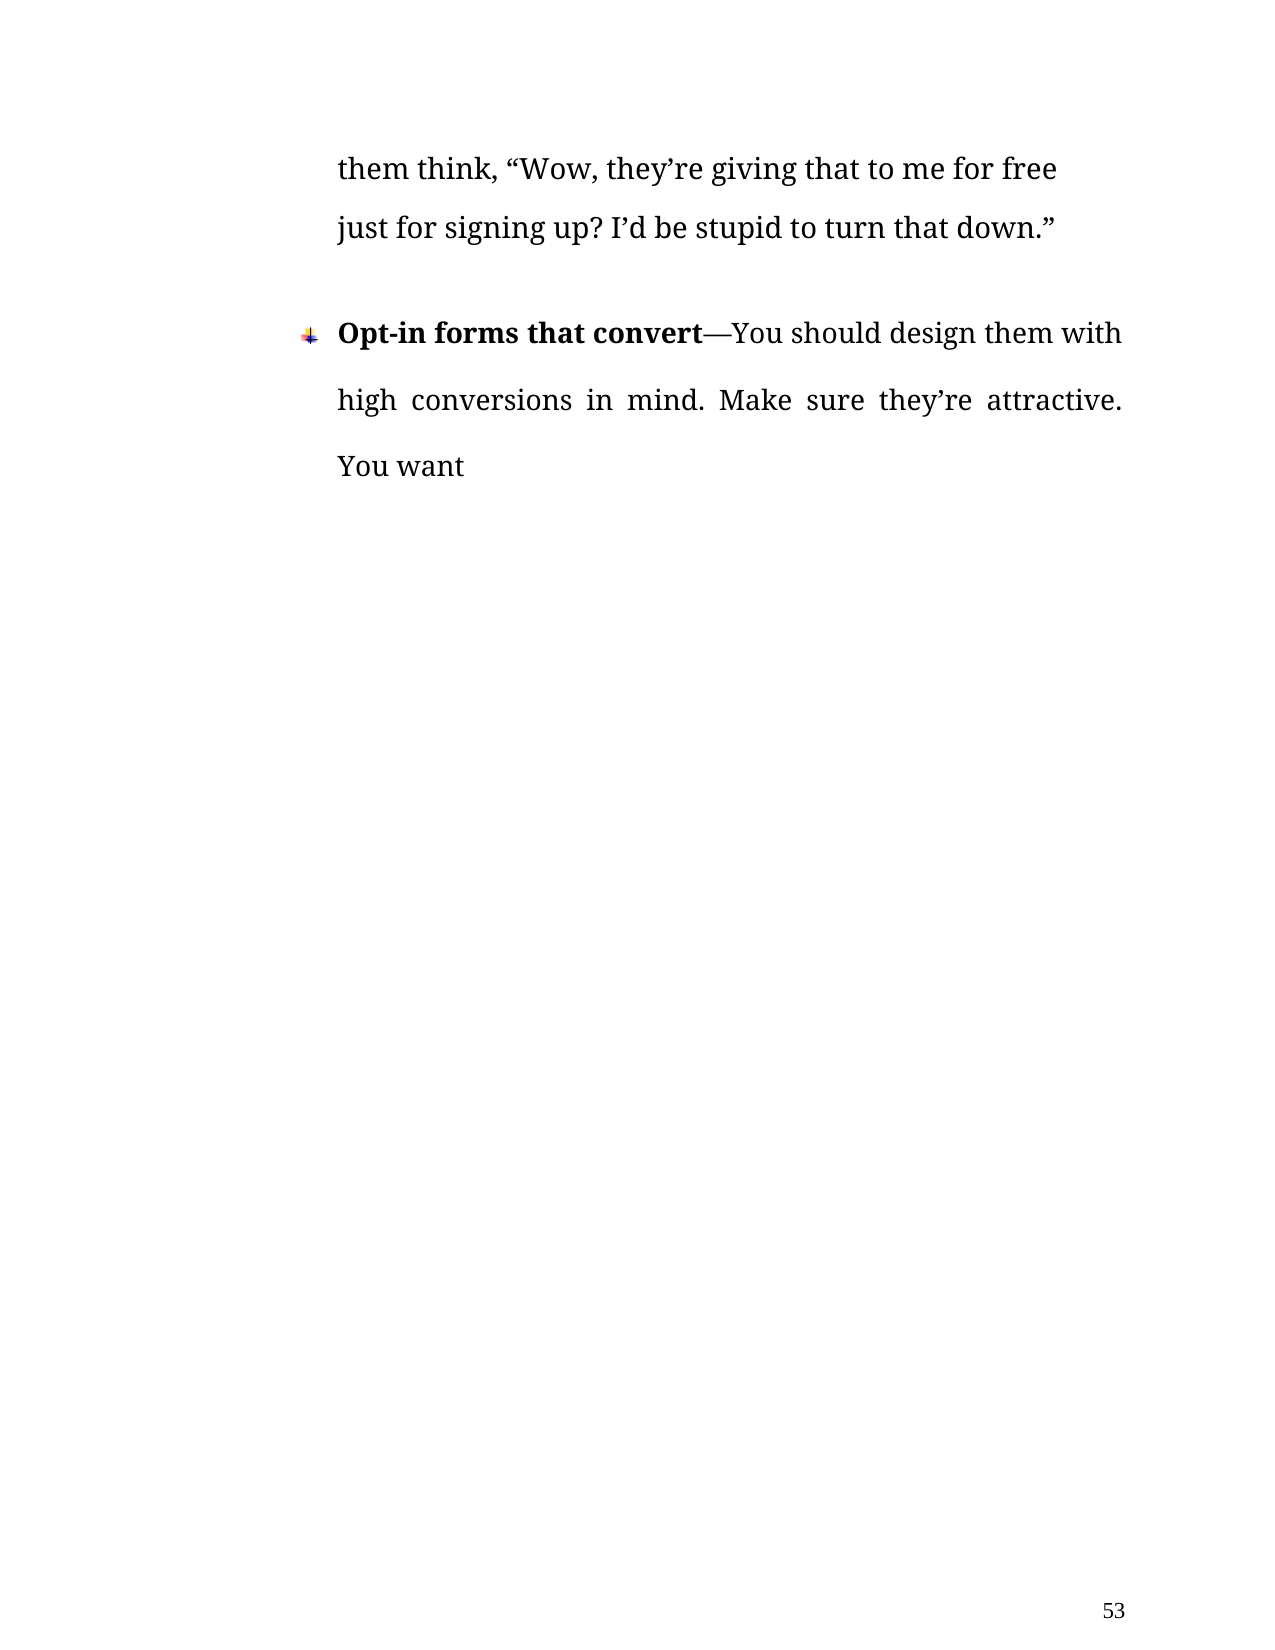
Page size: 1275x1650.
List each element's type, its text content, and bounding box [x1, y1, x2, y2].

list Opt-in forms that convert—You should design them with high conversions in mind. Make sure they’re attractive. You want [300, 313, 1123, 485]
picture [301, 326, 318, 344]
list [300, 148, 1100, 247]
